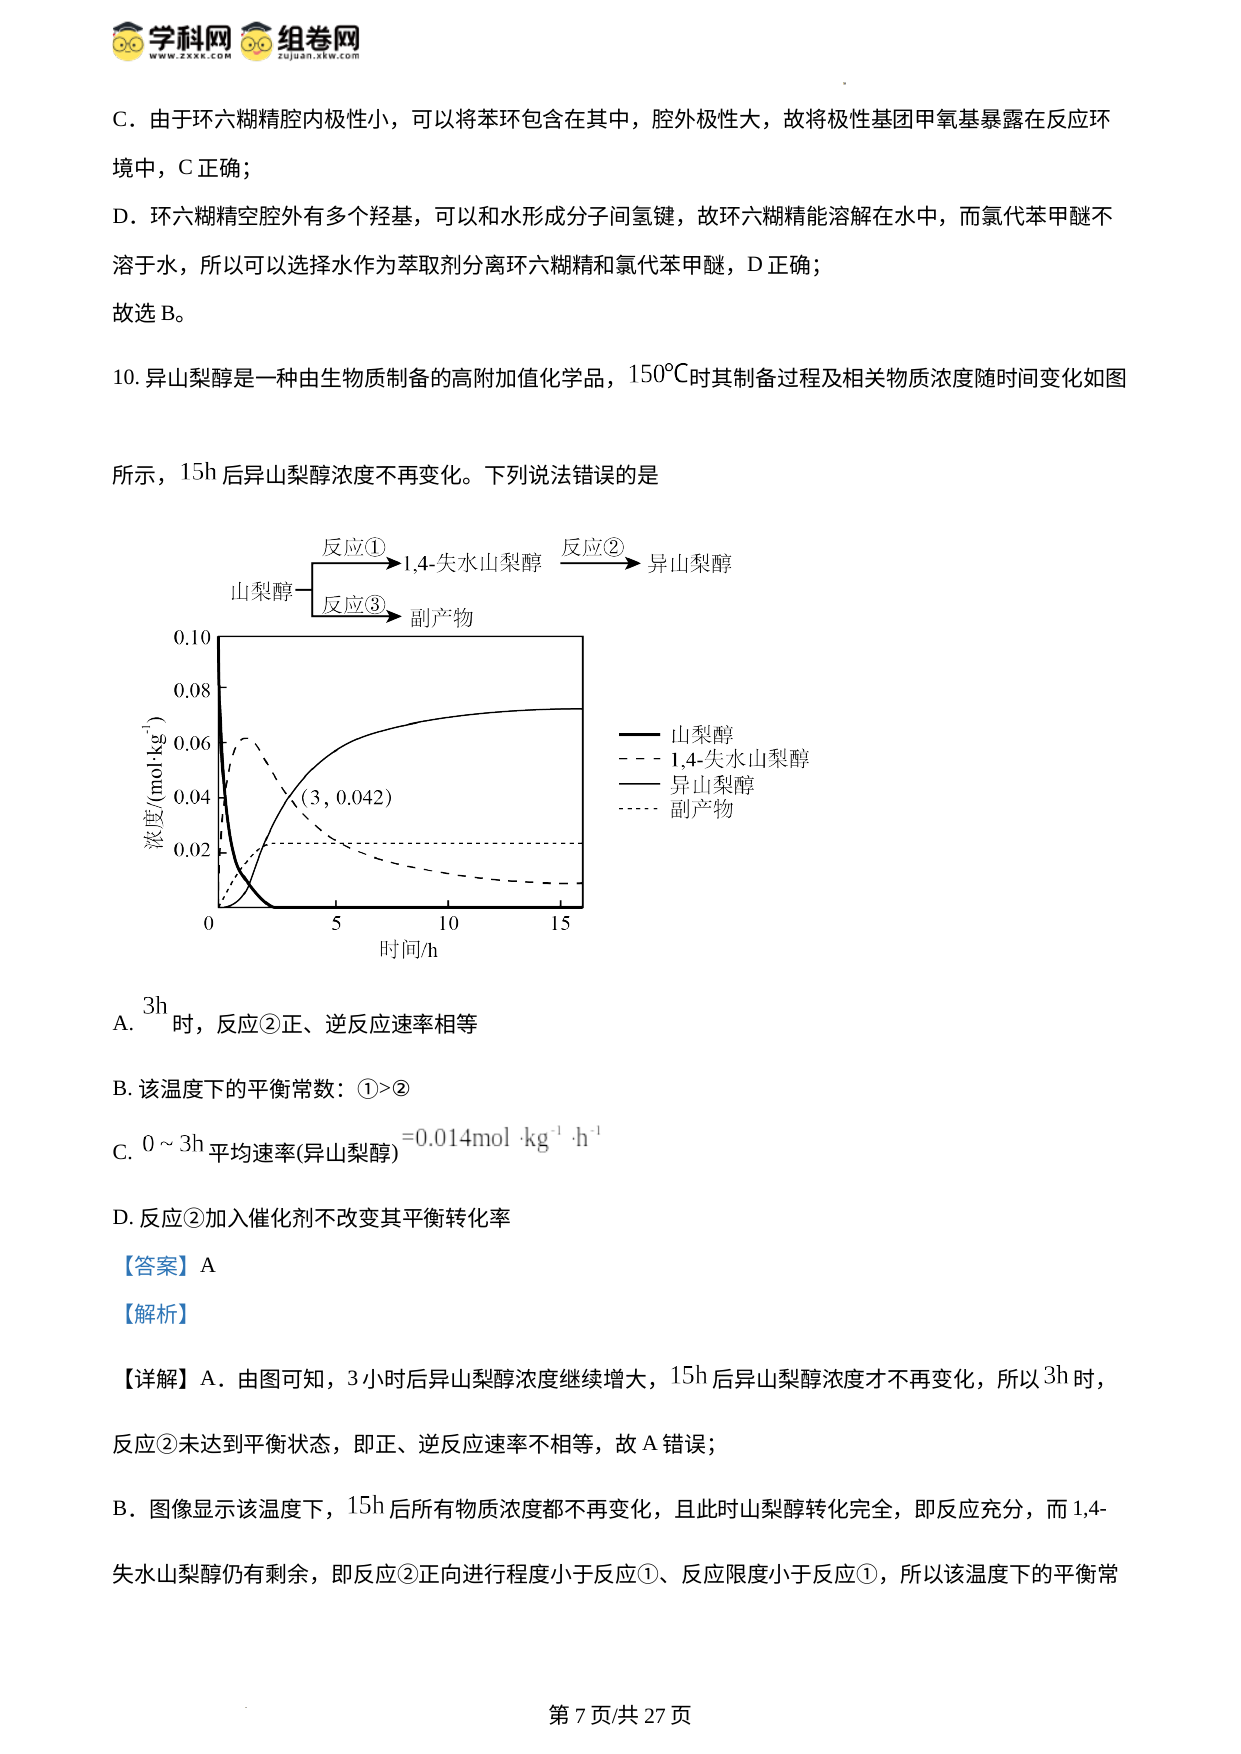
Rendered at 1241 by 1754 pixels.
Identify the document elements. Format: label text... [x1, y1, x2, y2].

picture [112, 17, 231, 66]
text D. 反应②加入催化剂不改变其平衡转化率 [112, 1200, 1128, 1233]
text B. 该温度下的平衡常数：①>② [112, 1071, 1128, 1104]
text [112, 1475, 1128, 1589]
text D．环六糊精空腔外有多个羟基，可以和水形成分子间氢键，故环六糊精能溶解在水中，而氯代苯甲醚不溶于水，所以可以选择水作为萃取剂分离环六糊精和氯代苯甲醚，D正确； [112, 199, 1128, 280]
picture [131, 536, 810, 964]
text C. 平均速率(异山梨醇) [112, 1119, 1128, 1184]
text 【答案】A [112, 1249, 1128, 1281]
text 【详解】A．由图可知，3小时后异山梨醇浓度继续增大，后异山梨醇浓度才不再变化，所以时，反应②未达到平衡状态，即正、逆反应速率不相等，故A错误； [112, 1345, 1128, 1459]
text 【解析】 [112, 1297, 1128, 1329]
text C．由于环六糊精腔内极性小，可以将苯环包含在其中，腔外极性大，故将极性基团甲氧基暴露在反应环境中，C正确； [112, 102, 1128, 183]
text 故选B。 [112, 296, 1128, 328]
picture [240, 17, 360, 66]
text A. 时，反应②正、逆反应速率相等 [112, 990, 1128, 1055]
text 10. 异山梨醇是一种由生物质制备的高附加值化学品，时其制备过程及相关物质浓度随时间变化如图所示，后异山梨醇浓度不再变化。下列说法错误的是 [112, 344, 1128, 507]
